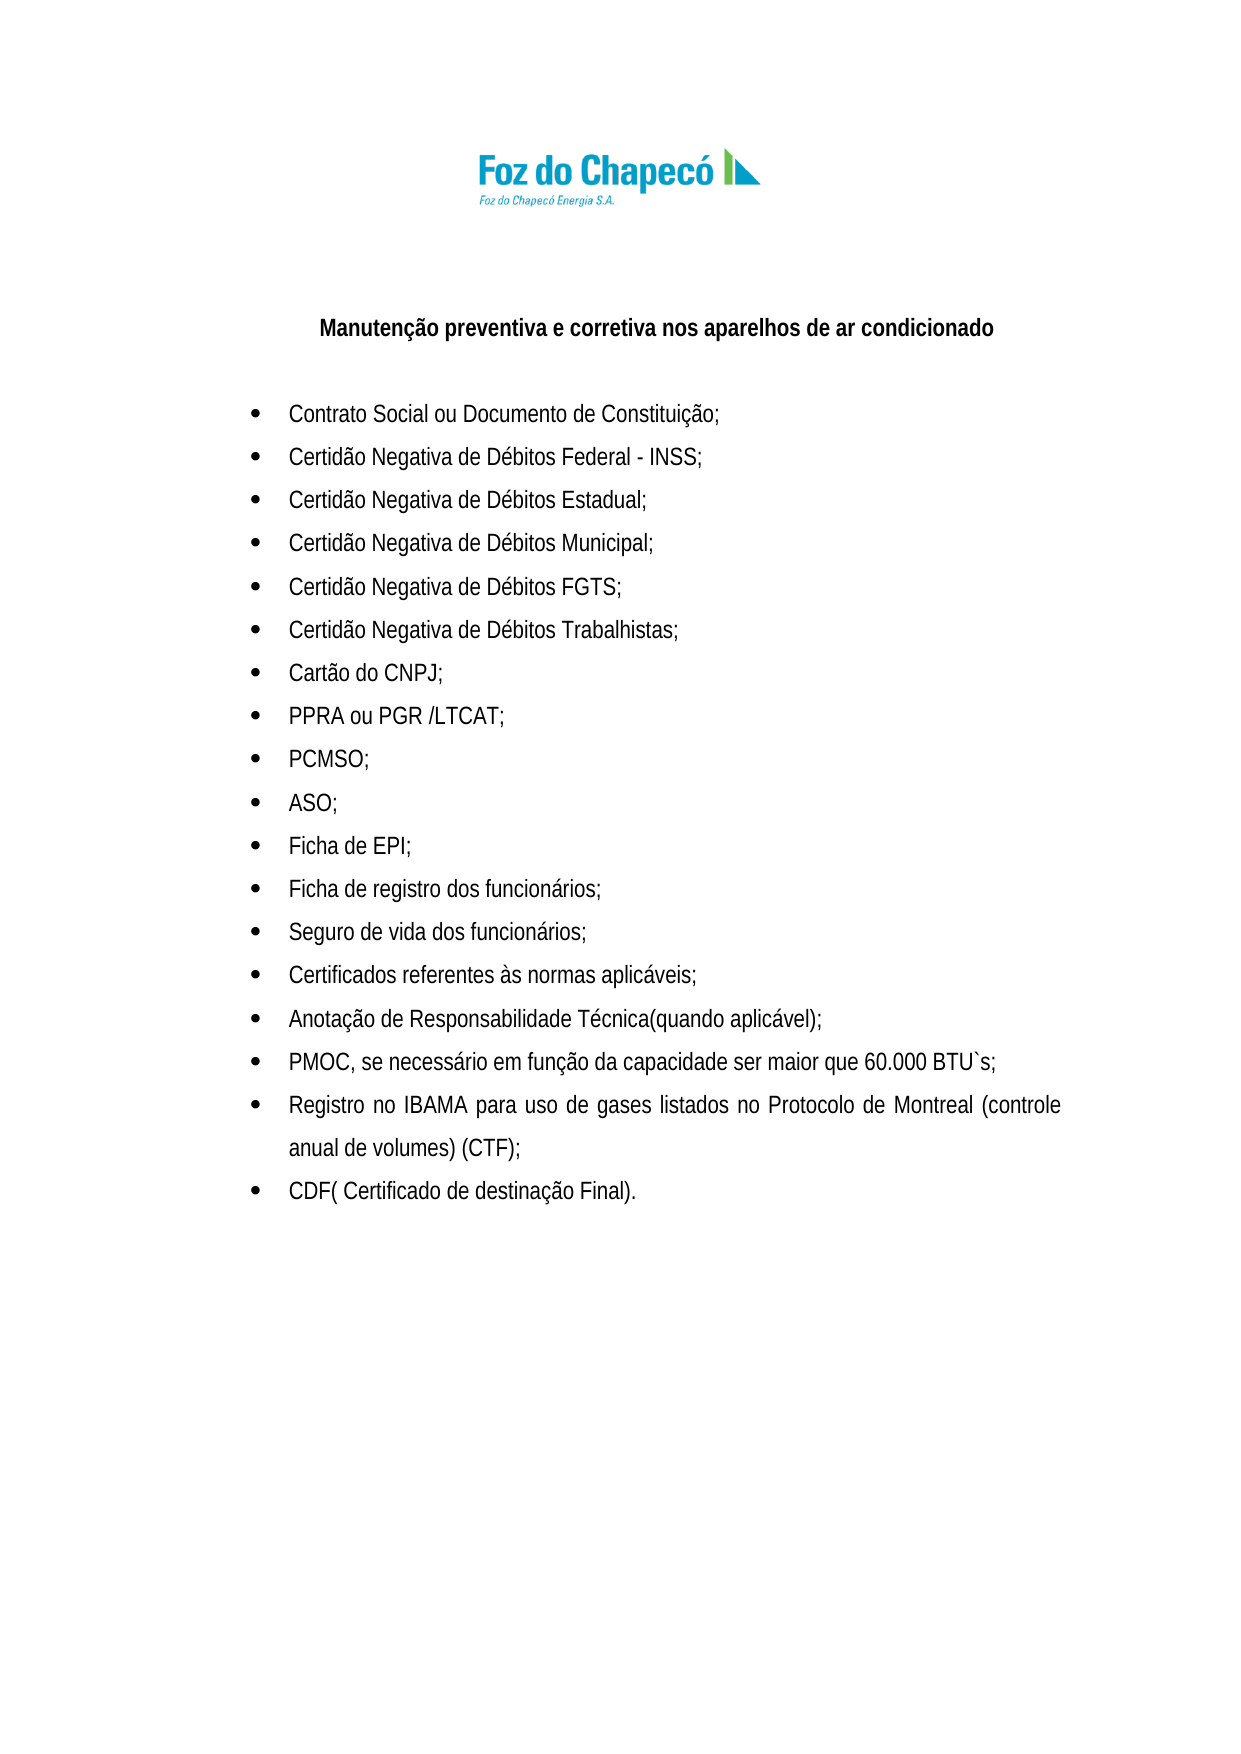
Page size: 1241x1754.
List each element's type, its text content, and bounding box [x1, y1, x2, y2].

list PCMSO; [251, 744, 1063, 773]
list Contrato Social ou Documento de Constituição; [251, 398, 1063, 427]
list Ficha de registro dos funcionários; [251, 874, 1063, 903]
list Certificados referentes às normas aplicáveis; [251, 961, 1063, 989]
list PPRA ou PGR /LTCAT; [251, 701, 1063, 730]
text Manutenção preventiva e corretiva nos aparelhos de ar condicionado [177, 313, 1063, 341]
list Certidão Negativa de Débitos FGTS; [251, 571, 1063, 600]
list Anotação de Responsabilidade Técnica(quando aplicável); [251, 1004, 1063, 1033]
list Cartão do CNPJ; [251, 658, 1063, 687]
list Certidão Negativa de Débitos Trabalhistas; [251, 615, 1063, 643]
list Ficha de EPI; [251, 831, 1063, 860]
picture [501, 168, 506, 181]
list Seguro de vida dos funcionários; [251, 917, 1063, 946]
list Certidão Negativa de Débitos Federal - INSS; [251, 442, 1063, 471]
list CDF( Certificado de destinação Final). [251, 1176, 1063, 1205]
list ASO; [251, 788, 1063, 816]
list PMOC, se necessário em função da capacidade ser maior que 60.000 BTU`s; [251, 1047, 1063, 1076]
list Certidão Negativa de Débitos Municipal; [251, 528, 1063, 557]
list Certidão Negativa de Débitos Estadual; [251, 485, 1063, 514]
picture [479, 147, 761, 207]
list Registro no IBAMA para uso de gases listados no Protocolo de Montreal (controle anual de volumes) (CTF); [251, 1090, 1063, 1162]
